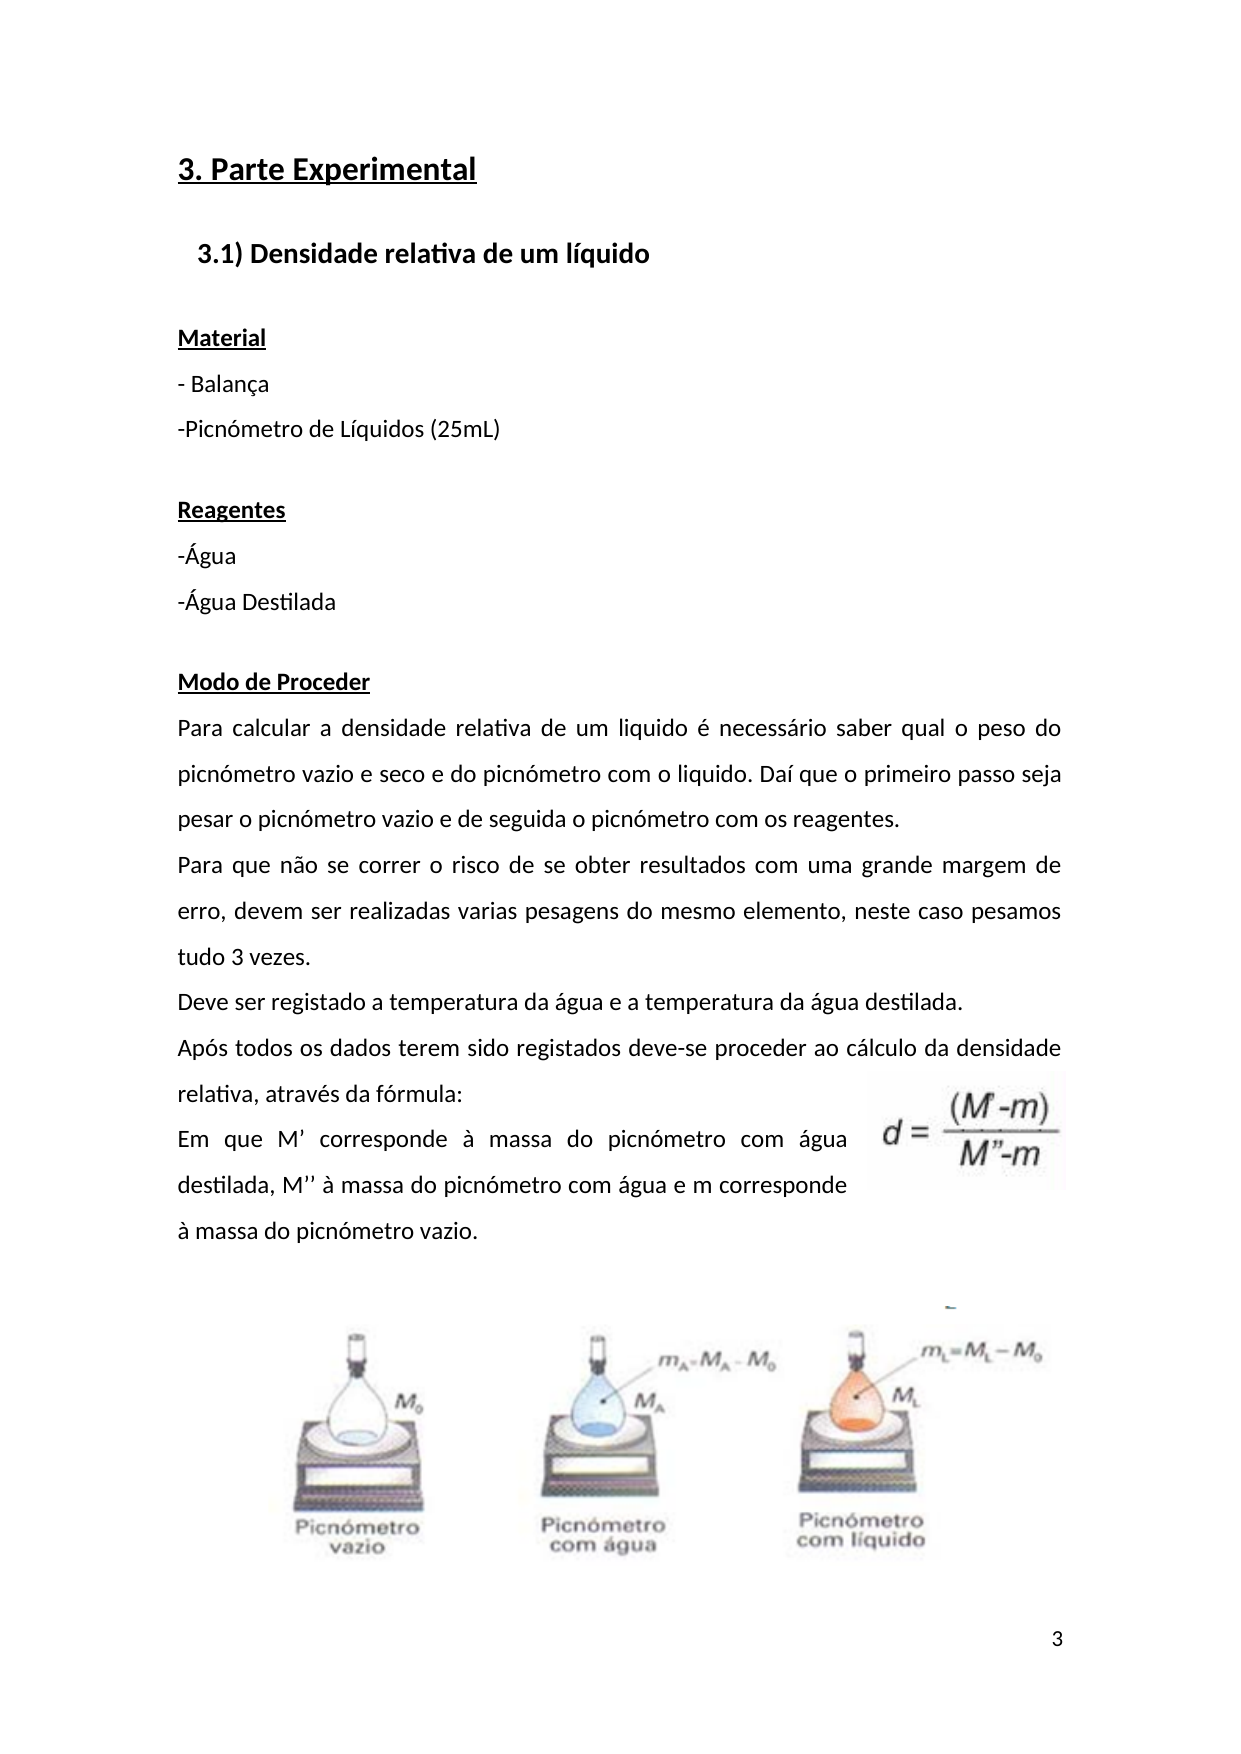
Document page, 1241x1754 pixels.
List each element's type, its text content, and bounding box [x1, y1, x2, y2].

text Material [177, 322, 1063, 352]
text 3.1) Densidade relativa de um líquido [177, 235, 1063, 271]
text Reagentes [177, 494, 1063, 525]
text -Picnómetro de Líquidos (25mL) [177, 413, 1063, 444]
text Modo de Proceder [177, 666, 1063, 697]
picture [867, 1071, 1066, 1190]
text 3. Parte Experimental [177, 148, 1063, 188]
text Deve ser registado a temperatura da água e a temperatura da água destilada. [177, 986, 1063, 1017]
text - Balança [177, 368, 1063, 398]
picture [242, 1306, 1105, 1583]
text Em que M’ corresponde à massa do picnómetro com água destilada, M’’ à massa do picnómetro com água e m corresponde à massa do picnómetro vazio. [177, 1124, 1063, 1246]
text Para que não se correr o risco de se obter resultados com uma grande margem de erro, devem ser realizadas varias pesagens do mesmo elemento, neste caso pesamos tudo 3 vezes. [177, 849, 1063, 971]
text -Água [177, 540, 1063, 570]
text -Água Destilada [177, 586, 1063, 616]
text Após todos os dados terem sido registados deve-se proceder ao cálculo da densidade relativa, através da fórmula: [177, 1032, 1063, 1108]
text Para calcular a densidade relativa de um liquido é necessário saber qual o peso do picnómetro vazio e seco e do picnómetro com o liquido. Daí que o primeiro passo seja pesar o picnómetro vazio e de seguida o picnómetro com os reagentes. [177, 712, 1063, 834]
